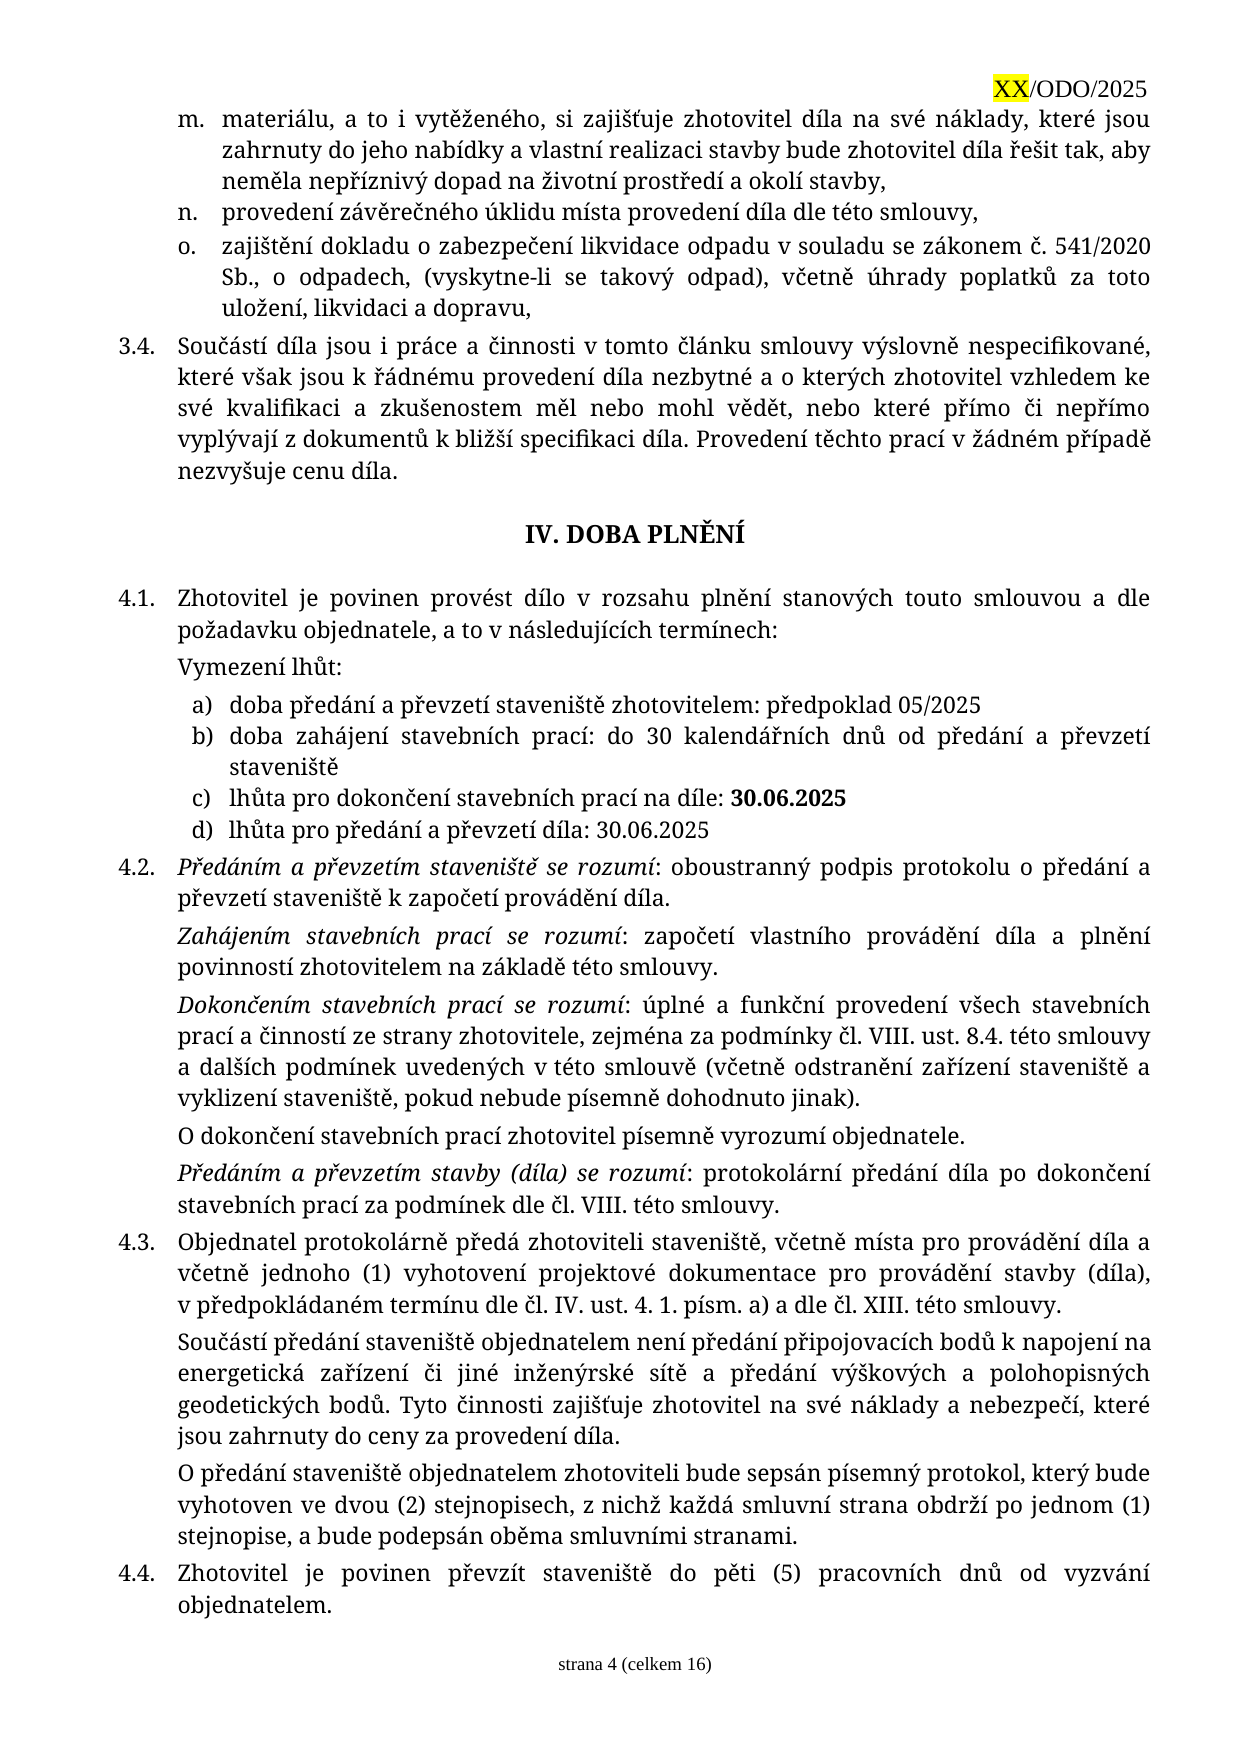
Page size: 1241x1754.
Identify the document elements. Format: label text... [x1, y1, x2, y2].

list lhůta pro předání a převzetí díla: 30.06.2025 [191, 814, 1152, 845]
list zajištění dokladu o zabezpečení likvidace odpadu v souladu se zákonem č. 541/2020 Sb., o odpadech, (vyskytne-li se takový odpad), včetně úhrady poplatků za toto uložení, likvidaci a dopravu, [177, 229, 1152, 323]
list Předáním a převzetím staveniště se rozumí: oboustranný podpis protokolu o předání a převzetí staveniště k započetí provádění díla. [118, 851, 1152, 914]
text O dokončení stavebních prací zhotovitel písemně vyrozumí objednatele. [177, 1120, 1152, 1151]
list Zhotovitel je povinen převzít staveniště do pěti (5) pracovních dnů od vyzvání objednatelem. [118, 1557, 1152, 1620]
text Zahájením stavebních prací se rozumí: započetí vlastního provádění díla a plnění povinností zhotovitelem na základě této smlouvy. [177, 920, 1152, 982]
list lhůta pro dokončení stavebních prací na díle: 30.06.2025 [192, 782, 1152, 814]
text Vymezení lhůt: [177, 651, 1152, 682]
text Součástí předání staveniště objednatelem není předání připojovacích bodů k napojení na energetická zařízení či jiné inženýrské sítě a předání výškových a polohopisných geodetických bodů. Tyto činnosti zajišťuje zhotovitel na své náklady a nebezpečí, které jsou zahrnuty do ceny za provedení díla. [177, 1326, 1152, 1451]
list doba zahájení stavebních prací: do 30 kalendářních dnů od předání a převzetí staveniště [192, 720, 1152, 782]
list doba předání a převzetí staveniště zhotovitelem: předpoklad 05/2025 [192, 689, 1152, 720]
list materiálu, a to i vytěženého, si zajišťuje zhotovitel díla na své náklady, které jsou zahrnuty do jeho nabídky a vlastní realizaci stavby bude zhotovitel díla řešit tak, aby neměla nepříznivý dopad na životní prostředí a okolí stavby, [177, 102, 1152, 196]
list provedení závěrečného úklidu místa provedení díla dle této smlouvy, [177, 196, 1152, 227]
subtitle IV. DOBA PLNĚNÍ [118, 517, 1152, 551]
text 3.4. Součástí díla jsou i práce a činnosti v tomto článku smlouvy výslovně nespecifikované, které však jsou k řádnému provedení díla nezbytné a o kterých zhotovitel vzhledem ke své kvalifikaci a zkušenostem měl nebo mohl vědět, nebo které přímo či nepřímo vyplývají z dokumentů k bližší specifikaci díla. Provedení těchto prací v žádném případě nezvyšuje cenu díla. [118, 329, 1152, 486]
text Dokončením stavebních prací se rozumí: úplné a funkční provedení všech stavebních prací a činností ze strany zhotovitele, zejména za podmínky čl. VIII. ust. 8.4. této smlouvy a dalších podmínek uvedených v této smlouvě (včetně odstranění zařízení staveniště a vyklizení staveniště, pokud nebude písemně dohodnuto jinak). [177, 989, 1152, 1114]
list Objednatel protokolárně předá zhotoviteli staveniště, včetně místa pro provádění díla a včetně jednoho (1) vyhotovení projektové dokumentace pro provádění stavby (díla), v předpokládaném termínu dle čl. IV. ust. 4. 1. písm. a) a dle čl. XIII. této smlouvy. [118, 1226, 1152, 1320]
list Zhotovitel je povinen provést dílo v rozsahu plnění stanových touto smlouvou a dle požadavku objednatele, a to v následujících termínech: [118, 582, 1152, 645]
text O předání staveniště objednatelem zhotoviteli bude sepsán písemný protokol, který bude vyhotoven ve dvou (2) stejnopisech, z nichž každá smluvní strana obdrží po jednom (1) stejnopise, a bude podepsán oběma smluvními stranami. [177, 1457, 1152, 1551]
text Předáním a převzetím stavby (díla) se rozumí: protokolární předání díla po dokončení stavebních prací za podmínek dle čl. VIII. této smlouvy. [177, 1157, 1152, 1220]
